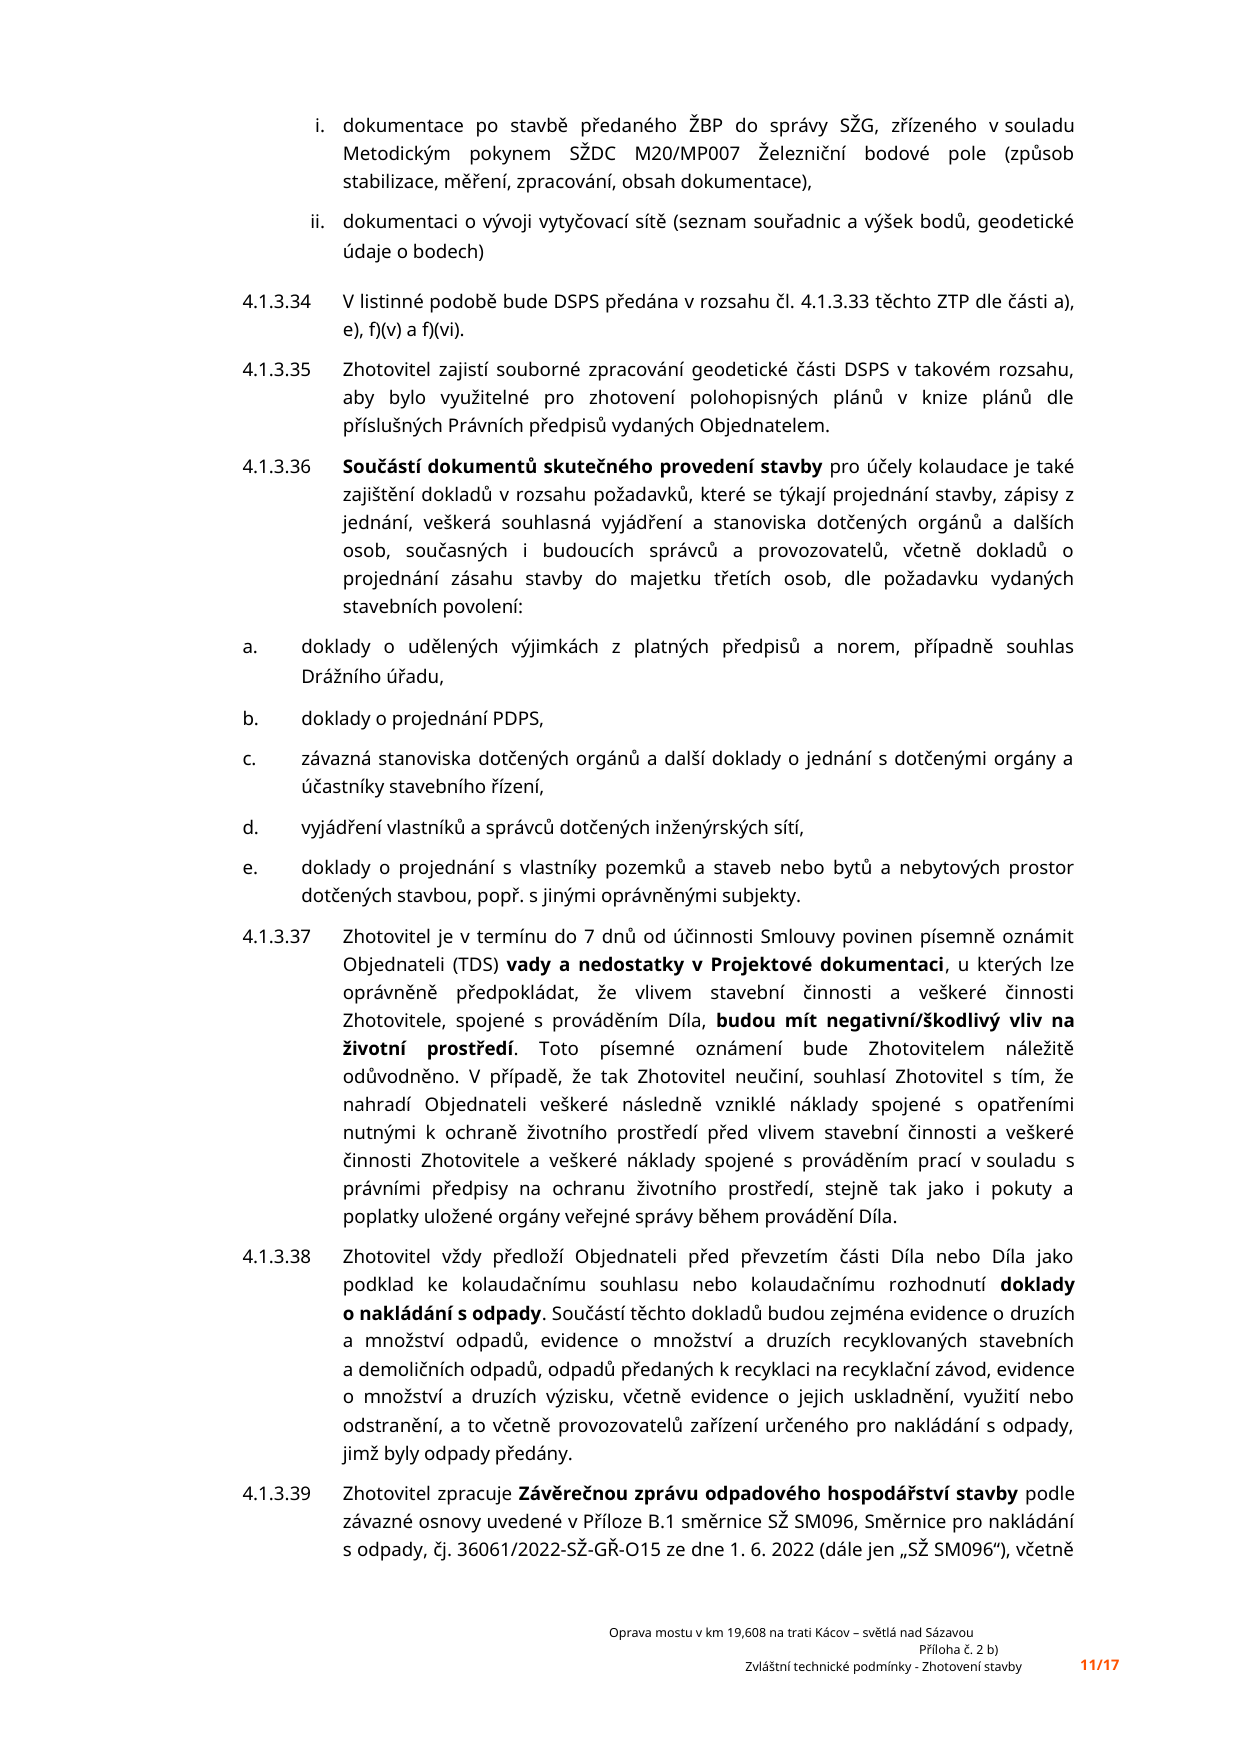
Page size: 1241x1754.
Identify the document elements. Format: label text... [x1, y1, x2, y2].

list doklady o udělených výjimkách z platných předpisů a norem, případně souhlas Drážního úřadu, [242, 634, 1075, 689]
list doklady o projednání PDPS, [242, 705, 1075, 730]
text Zhotovitel vždy předloží Objednateli před převzetím části Díla nebo Díla jako podklad ke kolaudačnímu souhlasu nebo kolaudačnímu rozhodnutí doklady o nakládání s odpady. Součástí těchto dokladů budou zejména evidence o druzích a množství odpadů, evidence o množství a druzích recyklovaných stavebních a demoličních odpadů, odpadů předaných k recyklaci na recyklační závod, evidence o množství a druzích výzisku, včetně evidence o jejich uskladnění, využití nebo odstranění, a to včetně provozovatelů zařízení určeného pro nakládání s odpady, jimž byly odpady předány. [242, 1244, 1075, 1465]
list doklady o projednání s vlastníky pozemků a staveb nebo bytů a nebytových prostor dotčených stavbou, popř. s jinými oprávněnými subjekty. [242, 854, 1075, 908]
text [242, 1480, 1075, 1562]
list vyjádření vlastníků a správců dotčených inženýrských sítí, [242, 814, 1075, 839]
list závazná stanoviska dotčených orgánů a další doklady o jednání s dotčenými orgány a účastníky stavebního řízení, [242, 745, 1075, 799]
list dokumentaci o vývoji vytyčovací sítě (seznam souřadnic a výšek bodů, geodetické údaje o bodech) [325, 209, 1075, 263]
text Součástí dokumentů skutečného provedení stavby pro účely kolaudace je také zajištění dokladů v rozsahu požadavků, které se týkají projednání stavby, zápisy z jednání, veškerá souhlasná vyjádření a stanoviska dotčených orgánů a dalších osob, současných i budoucích správců a provozovatelů, včetně dokladů o projednání zásahu stavby do majetku třetích osob, dle požadavku vydaných stavebních povolení: [242, 453, 1075, 619]
text Zhotovitel zajistí souborné zpracování geodetické části DSPS v takovém rozsahu, aby bylo využitelné pro zhotovení polohopisných plánů v knize plánů dle příslušných Právních předpisů vydaných Objednatelem. [242, 357, 1075, 438]
text Zhotovitel je v termínu do 7 dnů od účinnosti Smlouvy povinen písemně oznámit Objednateli (TDS) vady a nedostatky v Projektové dokumentaci, u kterých lze oprávněně předpokládat, že vlivem stavební činnosti a veškeré činnosti Zhotovitele, spojené s prováděním Díla, budou mít negativní/škodlivý vliv na životní prostředí. Toto písemné oznámení bude Zhotovitelem náležitě odůvodněno. V případě, že tak Zhotovitel neučiní, souhlasí Zhotovitel s tím, že nahradí Objednateli veškeré následně vzniklé náklady spojené s opatřeními nutnými k ochraně životního prostředí před vlivem stavební činnosti a veškeré činnosti Zhotovitele a veškeré náklady spojené s prováděním prací v souladu s právními předpisy na ochranu životního prostředí, stejně tak jako i pokuty a poplatky uložené orgány veřejné správy během provádění Díla. [242, 923, 1075, 1229]
text V listinné podobě bude DSPS předána v rozsahu čl. 4.1.3.33 těchto ZTP dle části a), e), f)(v) a f)(vi). [242, 288, 1075, 342]
list dokumentace po stavbě předaného ŽBP do správy SŽG, zřízeného v souladu Metodickým pokynem SŽDC M20/MP007 Železniční bodové pole (způsob stabilizace, měření, zpracování, obsah dokumentace), [325, 112, 1075, 194]
